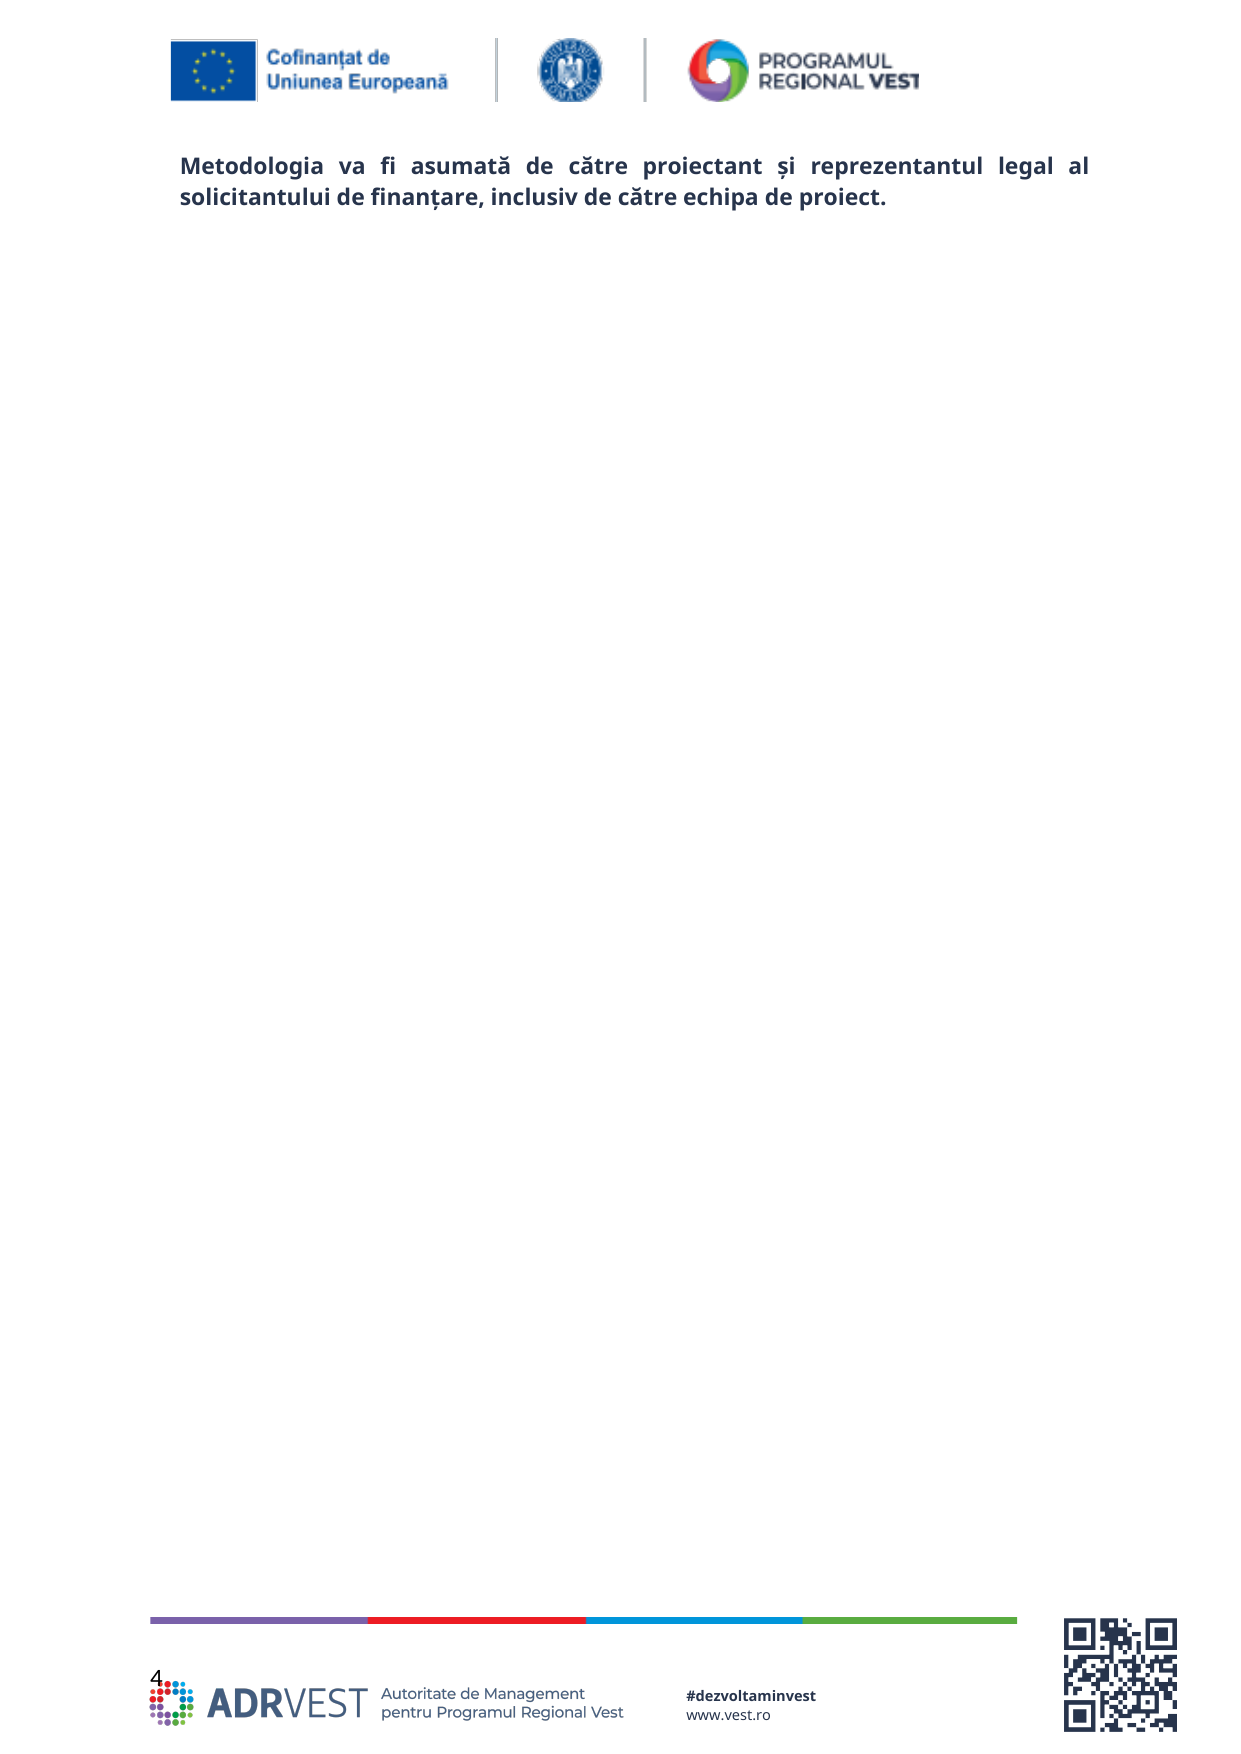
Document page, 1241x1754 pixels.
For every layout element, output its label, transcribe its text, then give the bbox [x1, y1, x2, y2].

list Metodologia va fi asumată de către proiectant și reprezentantul legal al solicitantului de finanțare, inclusiv de către echipa de proiect. [179, 150, 1090, 212]
picture [1055, 1609, 1186, 1741]
picture [140, 1678, 629, 1729]
